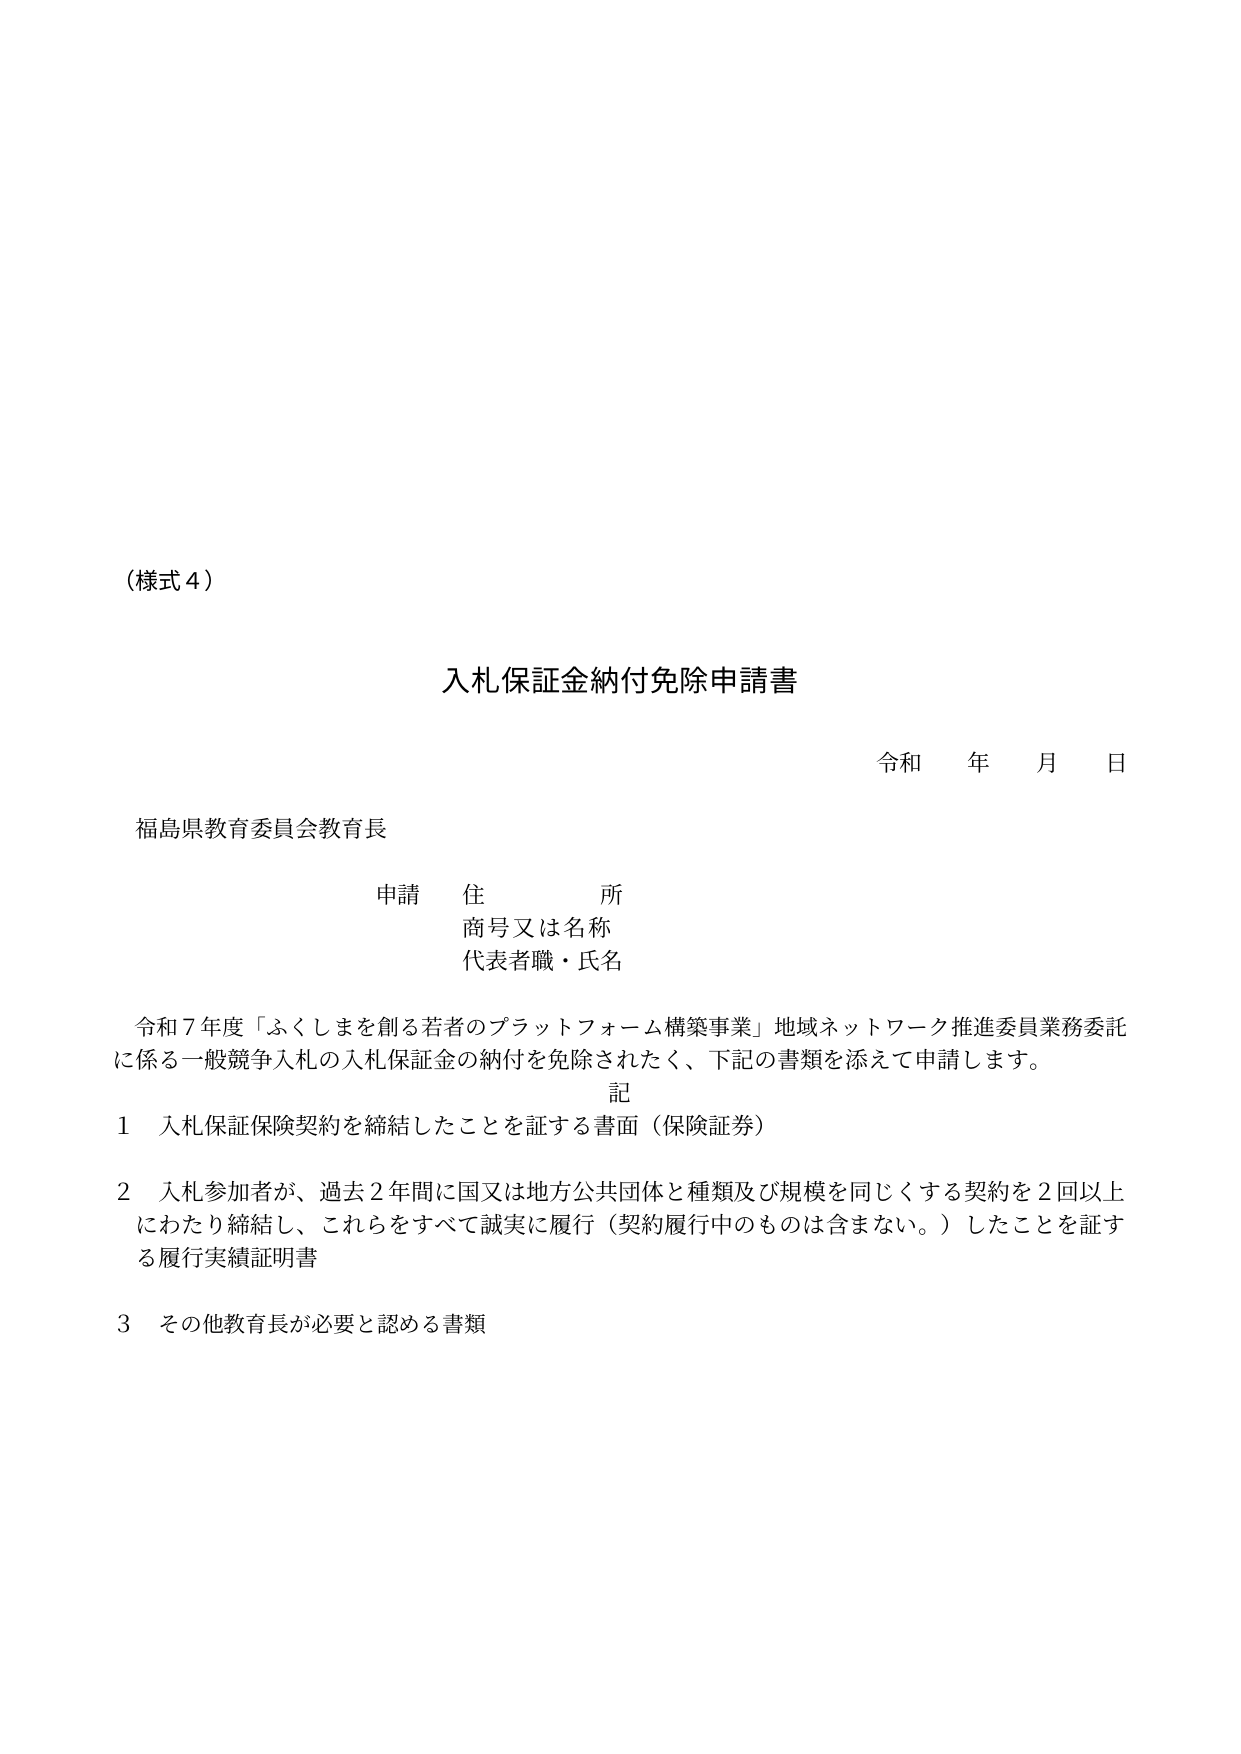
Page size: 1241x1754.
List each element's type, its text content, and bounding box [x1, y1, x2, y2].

text 記 [112, 1075, 1128, 1108]
text １ 入札保証保険契約を締結したことを証する書面（保険証券） [112, 1108, 1128, 1141]
text 申請 住 所 [287, 877, 1128, 910]
text ３ その他教育長が必要と認める書類 [112, 1306, 1128, 1339]
text 福島県教育委員会教育長 [112, 811, 1128, 844]
text 令和７年度「ふくしまを創る若者のプラットフォーム構築事業」地域ネットワーク推進委員業務委託に係る一般競争入札の入札保証金の納付を免除されたく、下記の書類を添えて申請します。 [112, 1009, 1128, 1075]
text （様式４） [112, 547, 1128, 613]
text 令和 年 月 日 [112, 745, 1128, 778]
text 商号又は名称 [375, 910, 1128, 943]
text ２ 入札参加者が、過去２年間に国又は地方公共団体と種類及び規模を同じくする契約を２回以上にわたり締結し、これらをすべて誠実に履行（契約履行中のものは含まない。）したことを証する履行実績証明書 [112, 1174, 1128, 1273]
text 代表者職・氏名 [375, 943, 1128, 976]
text 入札保証金納付免除申請書 [112, 646, 1128, 712]
